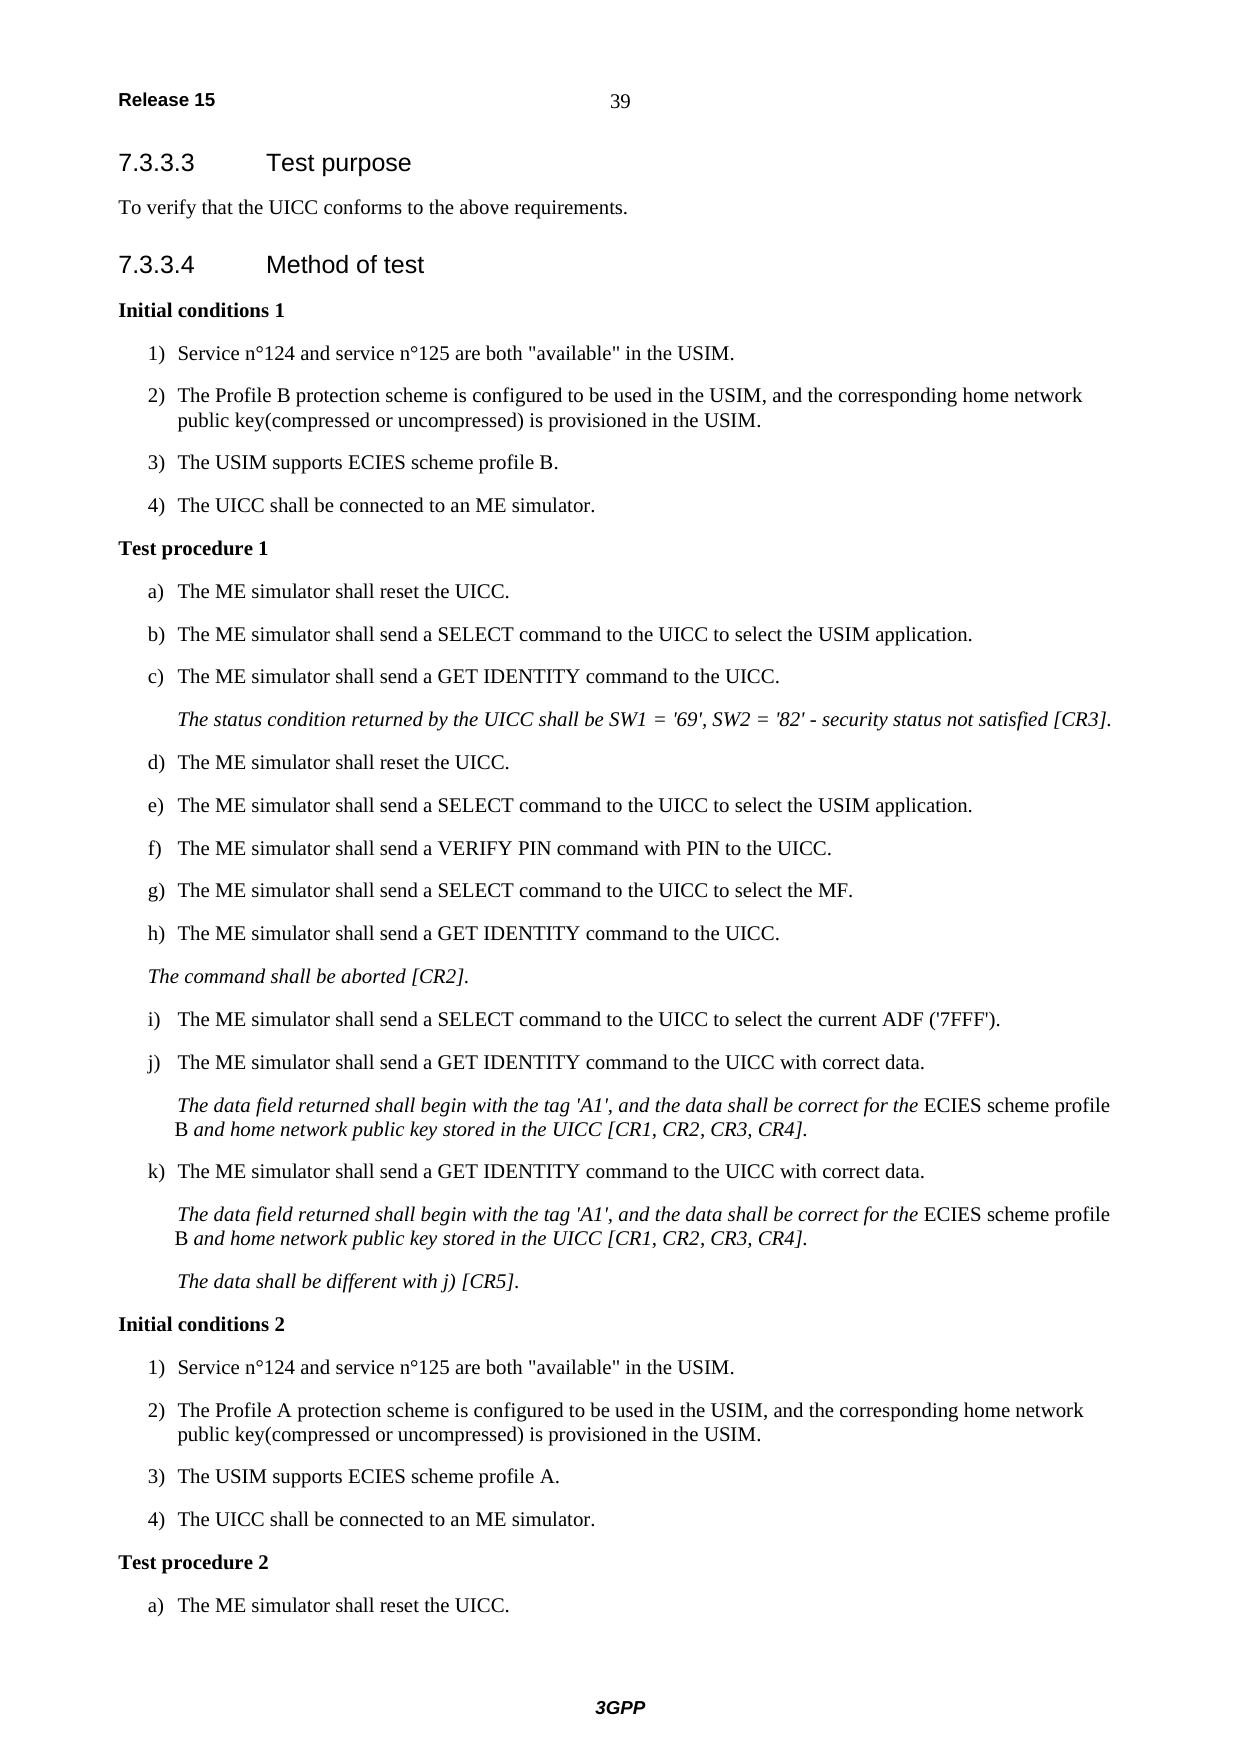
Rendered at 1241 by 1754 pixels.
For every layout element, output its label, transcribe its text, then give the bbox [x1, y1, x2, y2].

subtitle 7.3.3.3 Test purpose [118, 147, 1122, 176]
text j) The ME simulator shall send a GET IDENTITY command to the UICC with correct data. [148, 1050, 1122, 1074]
text h) The ME simulator shall send a GET IDENTITY command to the UICC. [148, 921, 1122, 945]
text d) The ME simulator shall reset the UICC. [148, 750, 1122, 774]
text To verify that the UICC conforms to the above requirements. [118, 195, 1122, 219]
text 4) The UICC shall be connected to an ME simulator. [148, 493, 1122, 517]
text The data field returned shall begin with the tag 'A1', and the data shall be correct for the ECIES scheme profile B and home network public key stored in the UICC [CR1, CR2, CR3, CR4]. [174, 1202, 1122, 1250]
text e) The ME simulator shall send a SELECT command to the UICC to select the USIM application. [148, 793, 1122, 817]
text k) The ME simulator shall send a GET IDENTITY command to the UICC with correct data. [148, 1159, 1122, 1183]
text i) The ME simulator shall send a SELECT command to the UICC to select the current ADF ('7FFF'). [148, 1007, 1122, 1031]
text 2) The Profile A protection scheme is configured to be used in the USIM, and the corresponding home network public key(compressed or uncompressed) is provisioned in the USIM. [148, 1397, 1122, 1446]
text Test procedure 2 [118, 1550, 1122, 1574]
text The status condition returned by the UICC shall be SW1 = '69', SW2 = '82' - security status not satisfied [CR3]. [177, 707, 1122, 731]
text f) The ME simulator shall send a VERIFY PIN command with PIN to the UICC. [148, 836, 1122, 860]
text Initial conditions 2 [118, 1312, 1122, 1336]
text The data field returned shall begin with the tag 'A1', and the data shall be correct for the ECIES scheme profile B and home network public key stored in the UICC [CR1, CR2, CR3, CR4]. [174, 1092, 1122, 1141]
text g) The ME simulator shall send a SELECT command to the UICC to select the MF. [148, 878, 1122, 902]
text c) The ME simulator shall send a GET IDENTITY command to the UICC. [148, 664, 1122, 688]
text Initial conditions 1 [118, 298, 1122, 322]
text 3) The USIM supports ECIES scheme profile B. [148, 450, 1122, 474]
text 4) The UICC shall be connected to an ME simulator. [148, 1507, 1122, 1531]
text a) The ME simulator shall reset the UICC. [148, 1593, 1122, 1617]
text 2) The Profile B protection scheme is configured to be used in the USIM, and the corresponding home network public key(compressed or uncompressed) is provisioned in the USIM. [148, 383, 1122, 432]
text 1) Service n°124 and service n°125 are both "available" in the USIM. [148, 341, 1122, 365]
text Test procedure 1 [118, 536, 1122, 560]
text The data shall be different with j) [CR5]. [174, 1269, 1122, 1293]
text b) The ME simulator shall send a SELECT command to the UICC to select the USIM application. [148, 622, 1122, 646]
text 3) The USIM supports ECIES scheme profile A. [148, 1464, 1122, 1488]
text 1) Service n°124 and service n°125 are both "available" in the USIM. [148, 1355, 1122, 1379]
text a) The ME simulator shall reset the UICC. [148, 579, 1122, 603]
subtitle 7.3.3.4 Method of test [118, 250, 1122, 279]
text The command shall be aborted [CR2]. [148, 964, 1122, 988]
